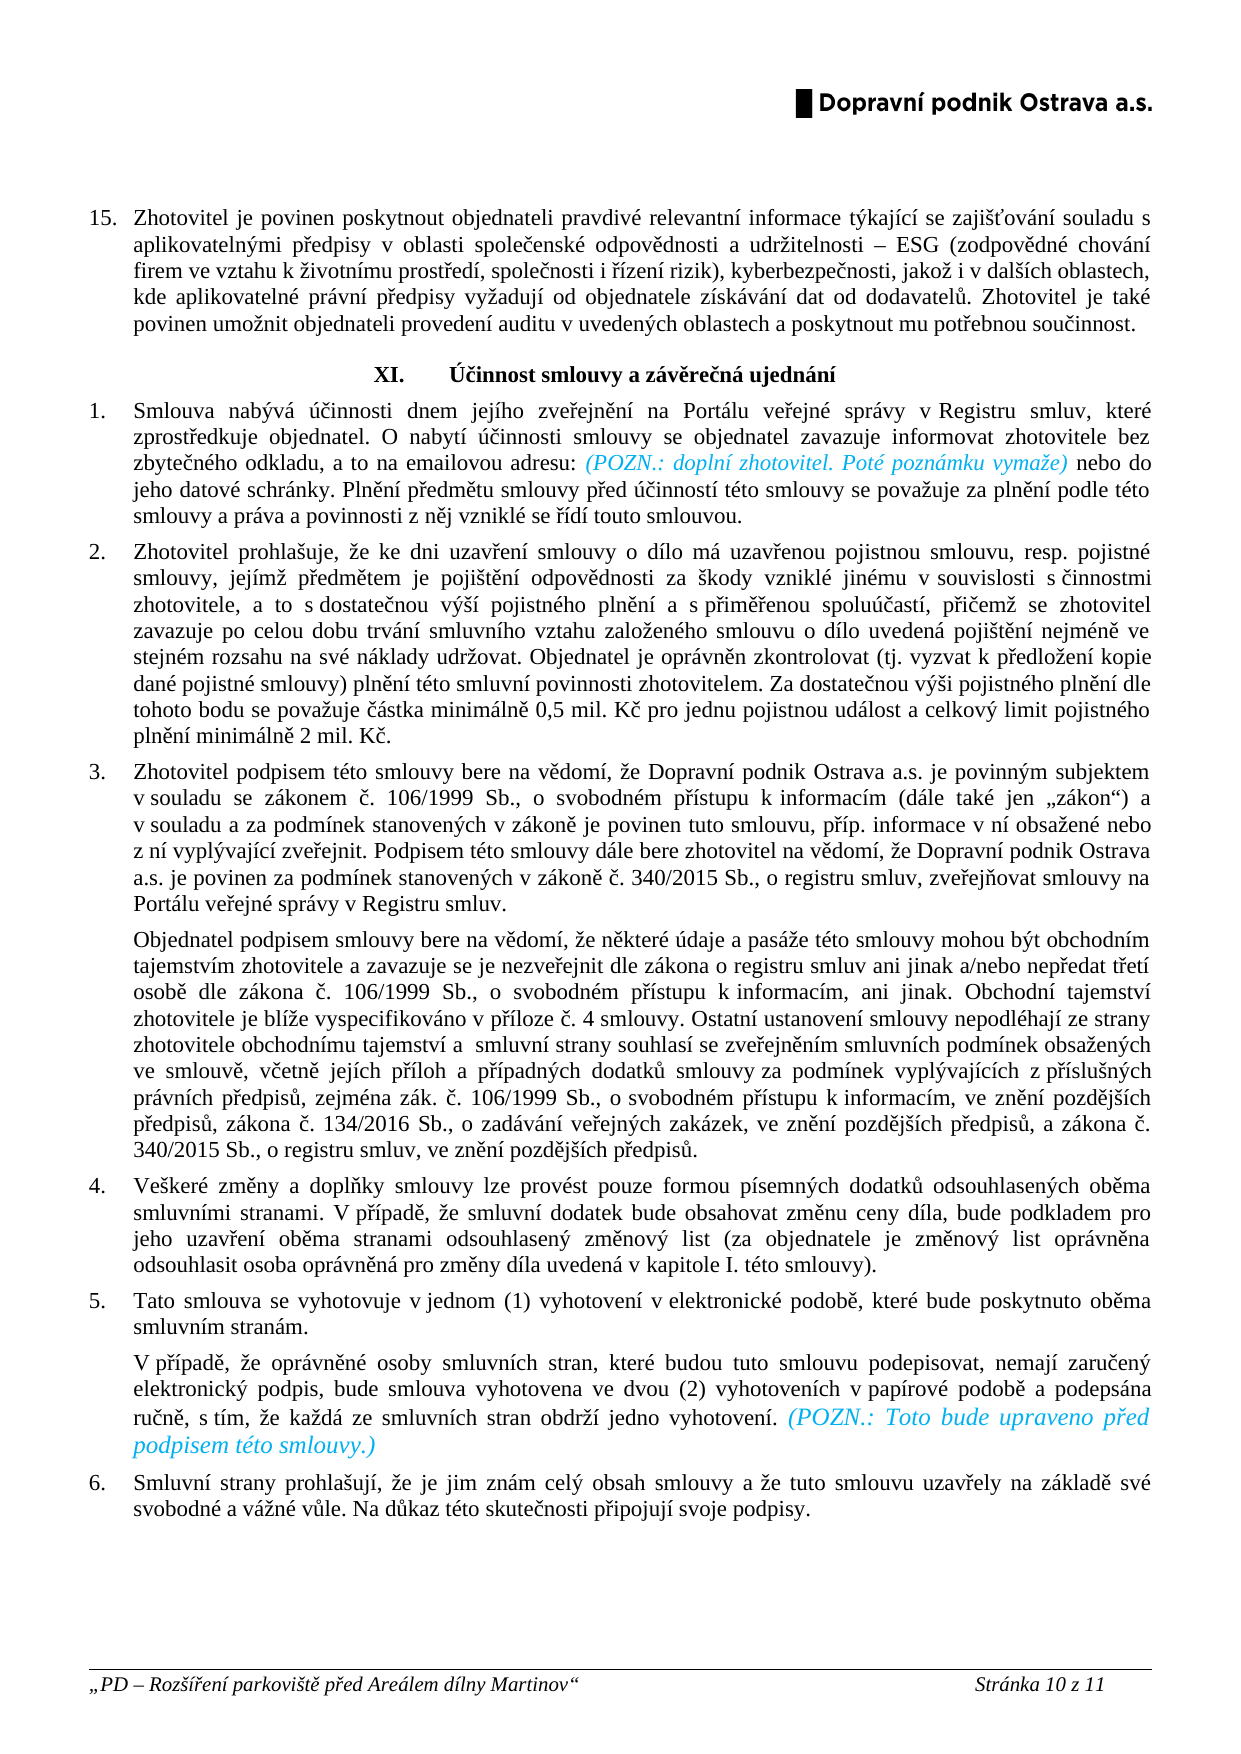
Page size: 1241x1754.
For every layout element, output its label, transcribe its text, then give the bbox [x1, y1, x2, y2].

list Smlouva nabývá účinnosti dnem jejího zveřejnění na Portálu veřejné správy v Registru smluv, které zprostředkuje objednatel. O nabytí účinnosti smlouvy se objednatel zavazuje informovat zhotovitele bez zbytečného odkladu, a to na emailovou adresu: (POZN.: doplní zhotovitel. Poté poznámku vymaže) nebo do jeho datové schránky. Plnění předmětu smlouvy před účinností této smlouvy se považuje za plnění podle této smlouvy a práva a povinnosti z něj vzniklé se řídí touto smlouvou. [89, 397, 1152, 528]
text V případě, že oprávněné osoby smluvních stran, které budou tuto smlouvu podepisovat, nemají zaručený elektronický podpis, bude smlouva vyhotovena ve dvou (2) vyhotoveních v papírové podobě a podepsána ručně, s tím, že každá ze smluvních stran obdrží jedno vyhotovení. (POZN.: Toto bude upraveno před podpisem této smlouvy.) [133, 1349, 1152, 1459]
list Veškeré změny a doplňky smlouvy lze provést pouze formou písemných dodatků odsouhlasených oběma smluvními stranami. V případě, že smluvní dodatek bude obsahovat změnu ceny díla, bude podkladem pro jeho uzavření oběma stranami odsouhlasený změnový list (za objednatele je změnový list oprávněna odsouhlasit osoba oprávněná pro změny díla uvedená v kapitole I. této smlouvy). [89, 1172, 1152, 1278]
picture [795, 89, 1152, 118]
list Smluvní strany prohlašují, že je jim znám celý obsah smlouvy a že tuto smlouvu uzavřely na základě své svobodné a vážné vůle. Na důkaz této skutečnosti připojují svoje podpisy. [89, 1469, 1152, 1521]
text Objednatel podpisem smlouvy bere na vědomí, že některé údaje a pasáže této smlouvy mohou být obchodním tajemstvím zhotovitele a zavazuje se je nezveřejnit dle zákona o registru smluv ani jinak a/nebo nepředat třetí osobě dle zákona č. 106/1999 Sb., o svobodném přístupu k informacím, ani jinak. Obchodní tajemství zhotovitele je blíže vyspecifikováno v příloze č. 4 smlouvy. Ostatní ustanovení smlouvy nepodléhají ze strany zhotovitele obchodnímu tajemství a smluvní strany souhlasí se zveřejněním smluvních podmínek obsažených ve smlouvě, včetně jejích příloh a případných dodatků smlouvy za podmínek vyplývajících z příslušných právních předpisů, zejména zák. č. 106/1999 Sb., o svobodném přístupu k informacím, ve znění pozdějších předpisů, zákona č. 134/2016 Sb., o zadávání veřejných zakázek, ve znění pozdějších předpisů, a zákona č. 340/2015 Sb., o registru smluv, ve znění pozdějších předpisů. [133, 926, 1152, 1163]
list Tato smlouva se vyhotovuje v jednom (1) vyhotovení v elektronické podobě, které bude poskytnuto oběma smluvním stranám. [89, 1287, 1152, 1340]
list Zhotovitel je povinen poskytnout objednateli pravdivé relevantní informace týkající se zajišťování souladu s aplikovatelnými předpisy v oblasti společenské odpovědnosti a udržitelnosti – ESG (zodpovědné chování firem ve vztahu k životnímu prostředí, společnosti i řízení rizik), kyberbezpečnosti, jakož i v dalších oblastech, kde aplikovatelné právní předpisy vyžadují od objednatele získávání dat od dodavatelů. Zhotovitel je také povinen umožnit objednateli provedení auditu v uvedených oblastech a poskytnout mu potřebnou součinnost. [89, 204, 1152, 336]
list Zhotovitel podpisem této smlouvy bere na vědomí, že Dopravní podnik Ostrava a.s. je povinným subjektem v souladu se zákonem č. 106/1999 Sb., o svobodném přístupu k informacím (dále také jen „zákon“) a v souladu a za podmínek stanovených v zákoně je povinen tuto smlouvu, příp. informace v ní obsažené nebo z ní vyplývající zveřejnit. Podpisem této smlouvy dále bere zhotovitel na vědomí, že Dopravní podnik Ostrava a.s. je povinen za podmínek stanovených v zákoně č. 340/2015 Sb., o registru smluv, zveřejňovat smlouvy na Portálu veřejné správy v Registru smluv. [89, 758, 1152, 916]
list Účinnost smlouvy a závěrečná ujednání [89, 361, 1152, 387]
list Zhotovitel prohlašuje, že ke dni uzavření smlouvy o dílo má uzavřenou pojistnou smlouvu, resp. pojistné smlouvy, jejímž předmětem je pojištění odpovědnosti za škody vzniklé jinému v souvislosti s činnostmi zhotovitele, a to s dostatečnou výší pojistného plnění a s přiměřenou spoluúčastí, přičemž se zhotovitel zavazuje po celou dobu trvání smluvního vztahu založeného smlouvu o dílo uvedená pojištění nejméně ve stejném rozsahu na své náklady udržovat. Objednatel je oprávněn zkontrolovat (tj. vyzvat k předložení kopie dané pojistné smlouvy) plnění této smluvní povinnosti zhotovitelem. Za dostatečnou výši pojistného plnění dle tohoto bodu se považuje částka minimálně 0,5 mil. Kč pro jednu pojistnou událost a celkový limit pojistného plnění minimálně 2 mil. Kč. [89, 538, 1152, 749]
